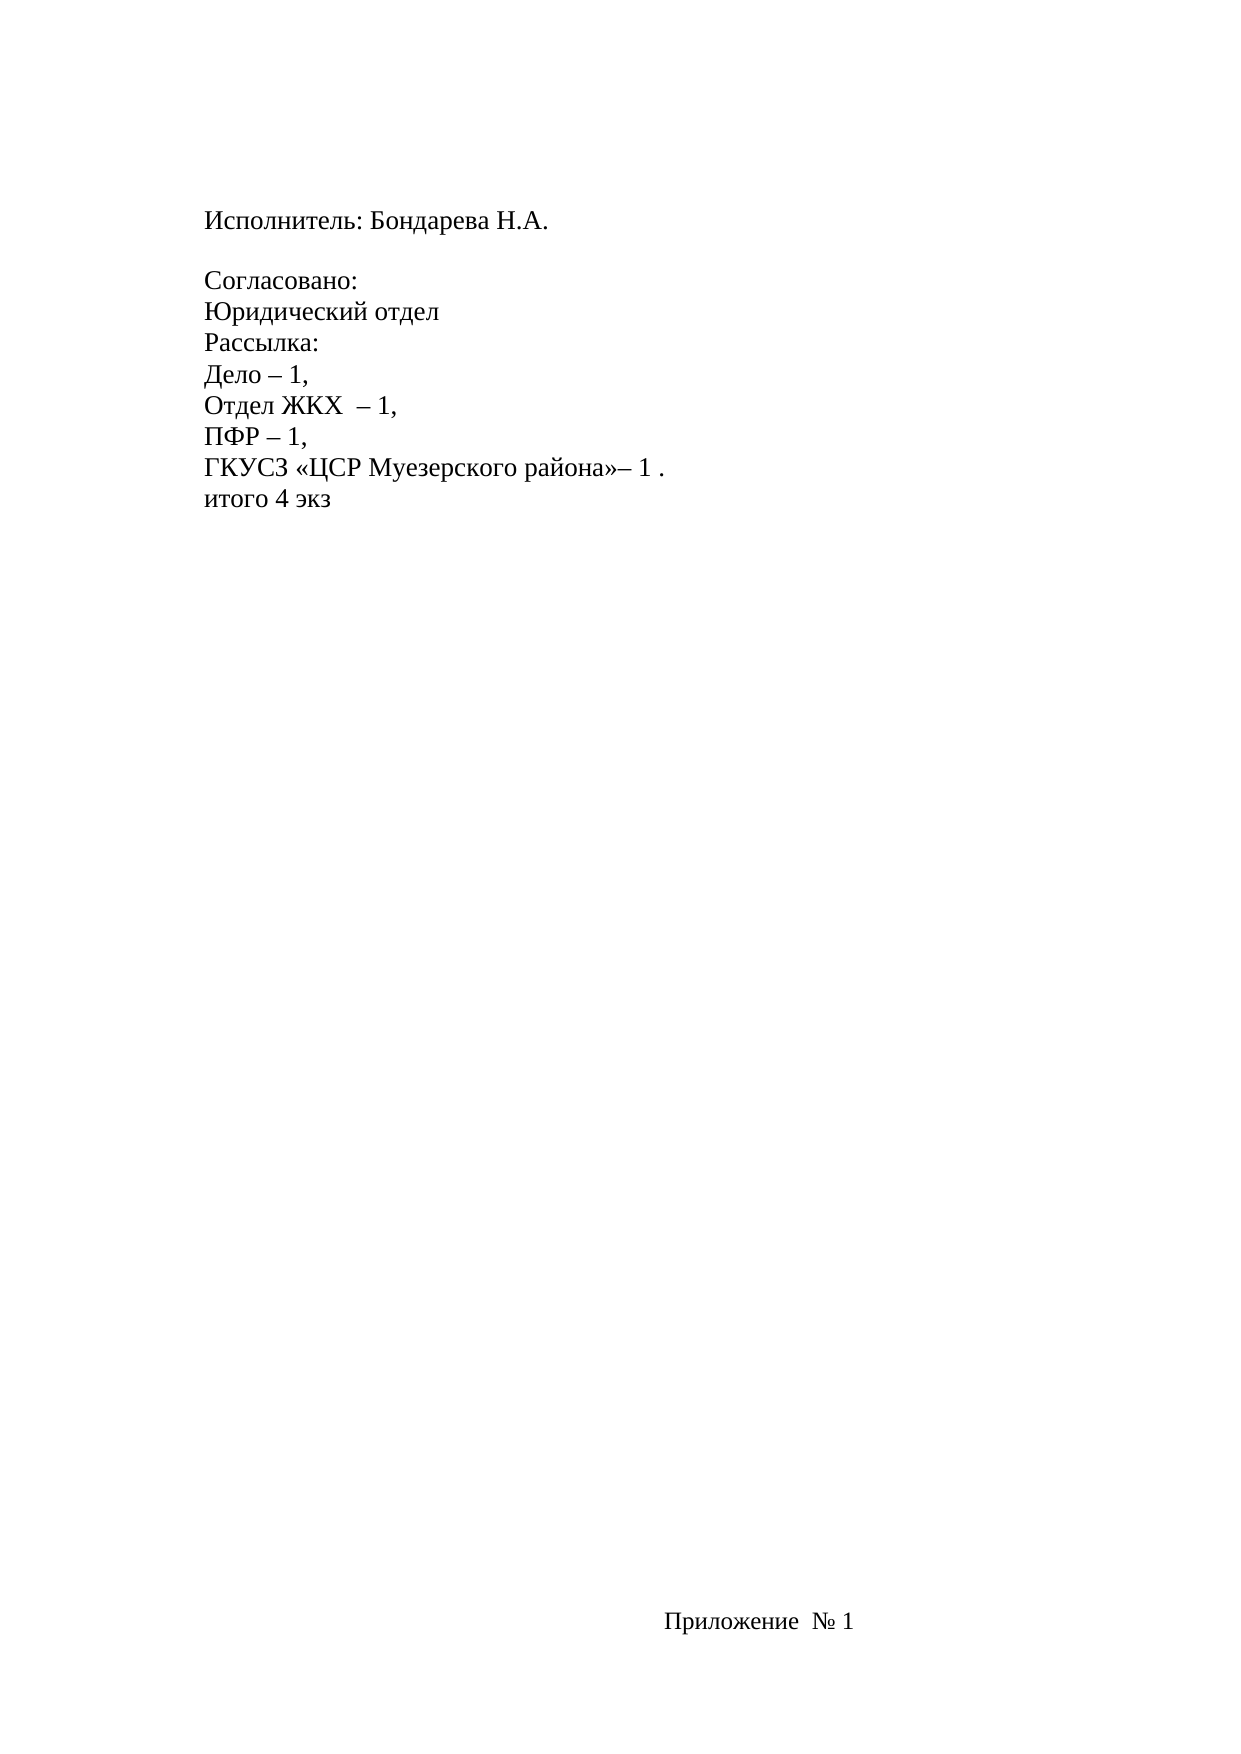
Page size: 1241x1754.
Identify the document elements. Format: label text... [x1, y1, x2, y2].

text Юридический отдел [148, 295, 1152, 327]
text Дело – 1, [148, 358, 1152, 389]
text Согласовано: [148, 264, 1152, 295]
text Рассылка: [148, 327, 1152, 358]
text Исполнитель: Бондарева Н.А. [148, 204, 1152, 236]
text итого 4 экз [148, 482, 1152, 513]
text Приложение № 1 [664, 1606, 1152, 1635]
text Отдел ЖКХ – 1, [148, 389, 1152, 420]
text ГКУСЗ «ЦСР Муезерского района»– 1 . [148, 451, 1152, 482]
text ПФР – 1, [148, 420, 1152, 451]
